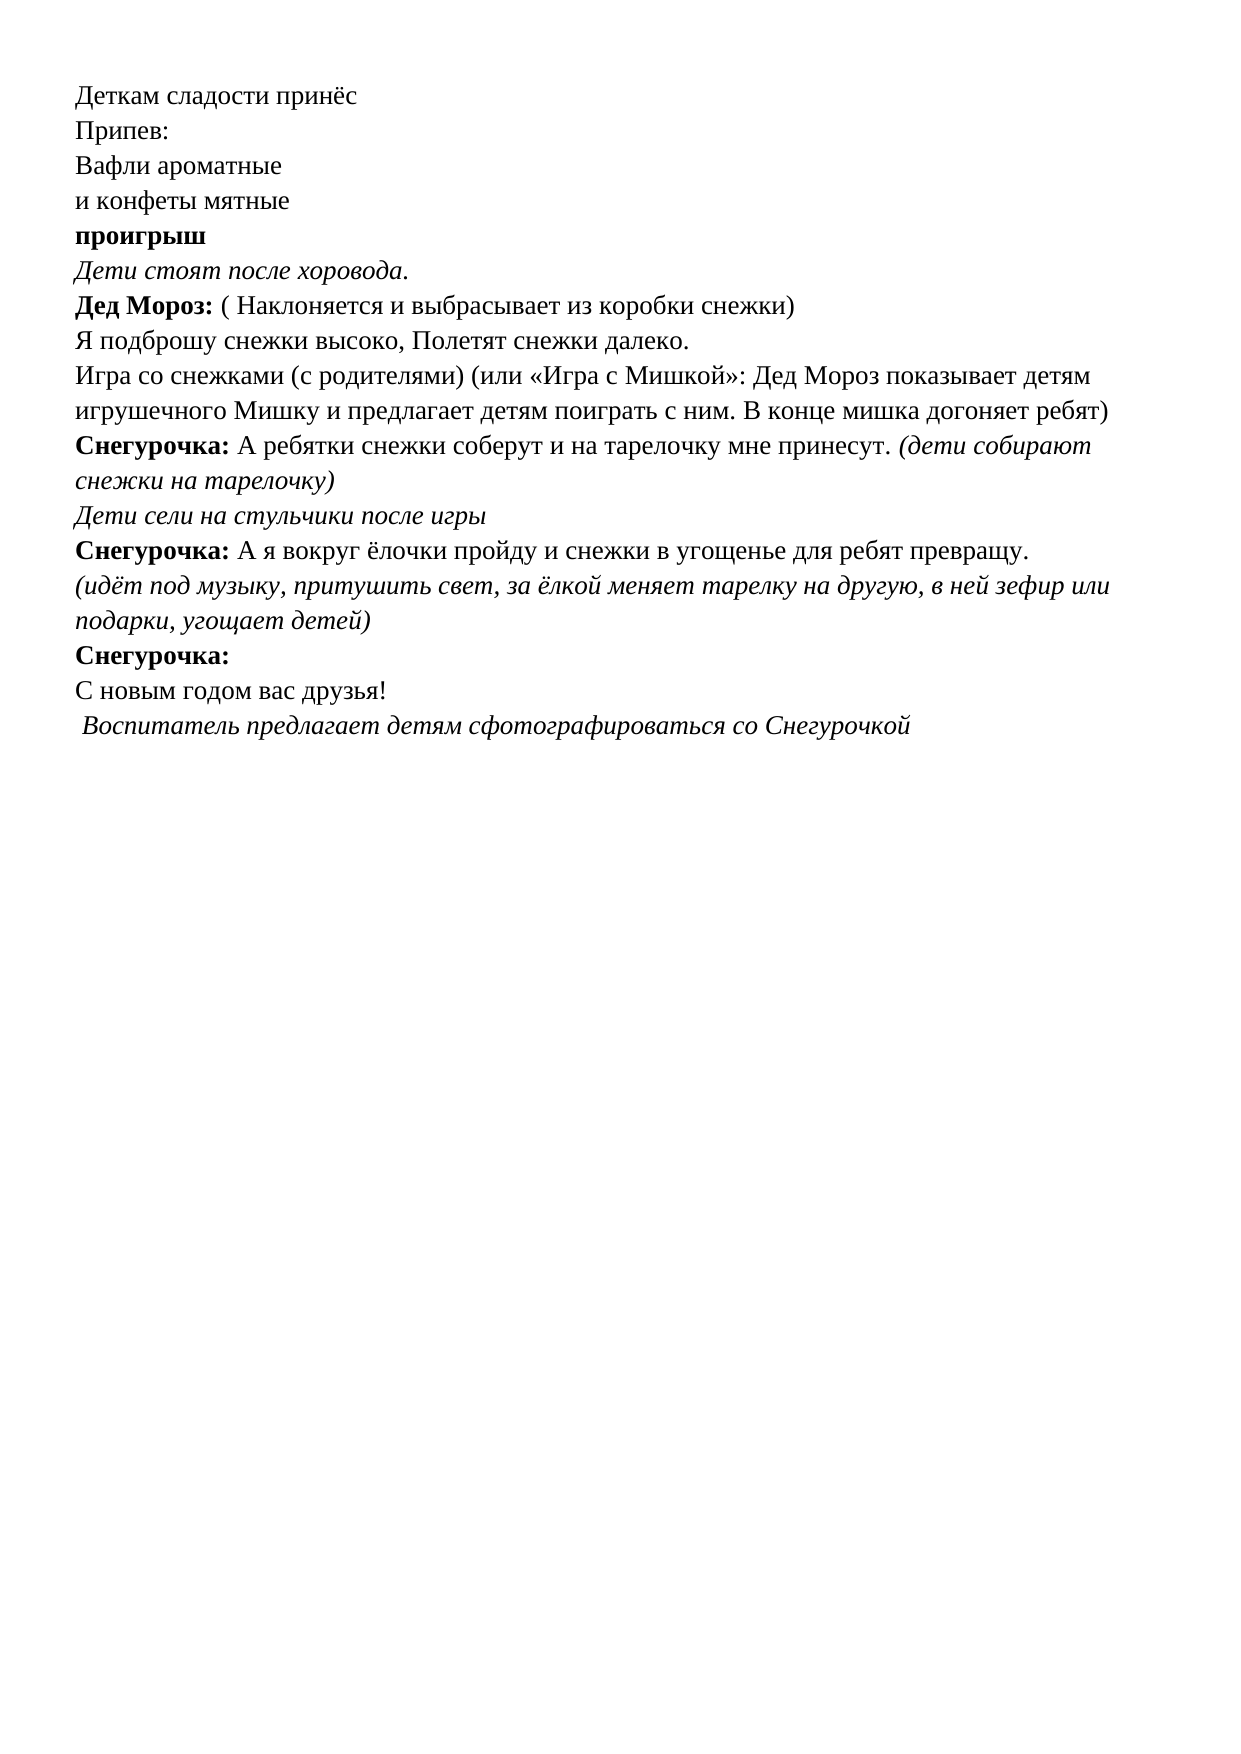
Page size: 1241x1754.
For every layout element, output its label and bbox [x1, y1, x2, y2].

text [75, 75, 1165, 740]
